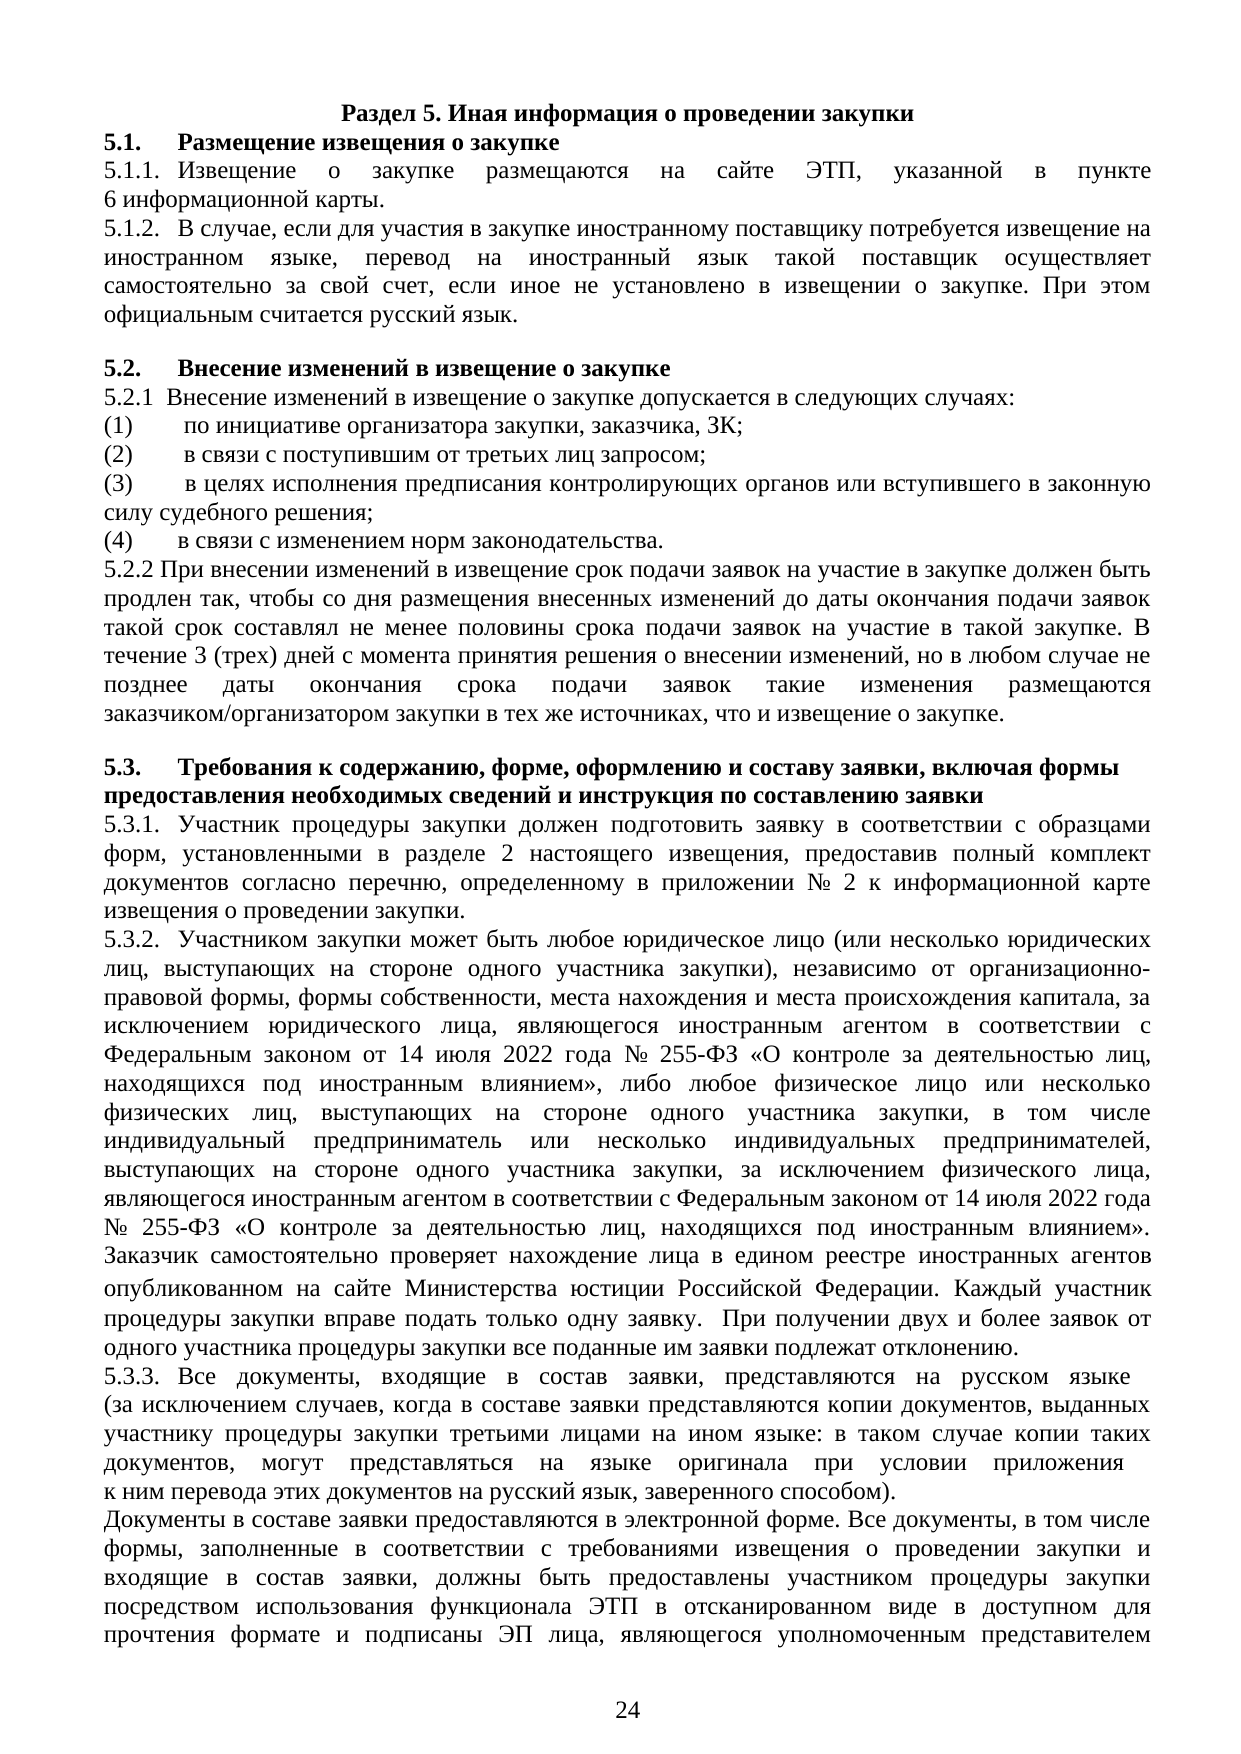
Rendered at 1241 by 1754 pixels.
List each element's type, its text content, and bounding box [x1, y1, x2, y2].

text Раздел 5. Иная информация о проведении закупки [103, 98, 1152, 127]
list Участником закупки может быть любое юридическое лицо (или несколько юридических лиц, выступающих на стороне одного участника закупки), независимо от организационно-правовой формы, формы собственности, места нахождения и места происхождения капитала, за исключением юридического лица, являющегося иностранным агентом в соответствии с Федеральным законом от 14 июля 2022 года № 255-ФЗ «О контроле за деятельностью лиц, находящихся под иностранным влиянием», либо любое физическое лицо или несколько физических лиц, выступающих на стороне одного участника закупки, в том числе индивидуальный предприниматель или несколько индивидуальных предпринимателей, выступающих на стороне одного участника закупки, за исключением физического лица, являющегося иностранным агентом в соответствии с Федеральным законом от 14 июля 2022 года № 255-ФЗ «О контроле за деятельностью лиц, находящихся под иностранным влиянием». Заказчик самостоятельно проверяет нахождение лица в едином реестре иностранных агентов опубликованном на сайте Министерства юстиции Российской Федерации. Каждый участник процедуры закупки вправе подать только одну заявку. При получении двух и более заявок от одного участника процедуры закупки все поданные им заявки подлежат отклонению. [103, 924, 1152, 1361]
list Требования к содержанию, форме, оформлению и составу заявки, включая формы предоставления необходимых сведений и инструкция по составлению заявки [103, 752, 1152, 809]
text (3) в целях исполнения предписания контролирующих органов или вступившего в законную силу судебного решения; [103, 468, 1152, 525]
list Внесение изменений в извещение о закупке [103, 353, 1152, 382]
text (4) в связи с изменением норм законодательства. [103, 525, 1152, 554]
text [103, 1504, 1152, 1648]
list Участник процедуры закупки должен подготовить заявку в соответствии с образцами форм, установленными в разделе 2 настоящего извещения, предоставив полный комплект документов согласно перечню, определенному в приложении № 2 к информационной карте извещения о проведении закупки. [103, 809, 1152, 924]
text 5.2.1 Внесение изменений в извещение о закупке допускается в следующих случаях: [103, 382, 1152, 410]
text 5.2.2 При внесении изменений в извещение срок подачи заявок на участие в закупке должен быть продлен так, чтобы со дня размещения внесенных изменений до даты окончания подачи заявок такой срок составлял не менее половины срока подачи заявок на участие в такой закупке. В течение 3 (трех) дней с момента принятия решения о внесении изменений, но в любом случае не позднее даты окончания срока подачи заявок такие изменения размещаются заказчиком/организатором закупки в тех же источниках, что и извещение о закупке. [103, 554, 1152, 727]
list Извещение о закупке размещаются на сайте ЭТП, указанной в пункте 6 информационной карты. [103, 155, 1152, 213]
list Все документы, входящие в состав заявки, представляются на русском языке (за исключением случаев, когда в составе заявки представляются копии документов, выданных участнику процедуры закупки третьими лицами на ином языке: в таком случае копии таких документов, могут представляться на языке оригинала при условии приложения к ним перевода этих документов на русский язык, заверенного способом). [103, 1361, 1152, 1504]
text (2) в связи с поступившим от третьих лиц запросом; [103, 439, 1152, 468]
list В случае, если для участия в закупке иностранному поставщику потребуется извещение на иностранном языке, перевод на иностранный язык такой поставщик осуществляет самостоятельно за свой счет, если иное не установлено в извещении о закупке. При этом официальным считается русский язык. [103, 213, 1152, 328]
text (1) по инициативе организатора закупки, заказчика, ЗК; [103, 410, 1152, 439]
list Размещение извещения о закупке [103, 127, 1152, 155]
